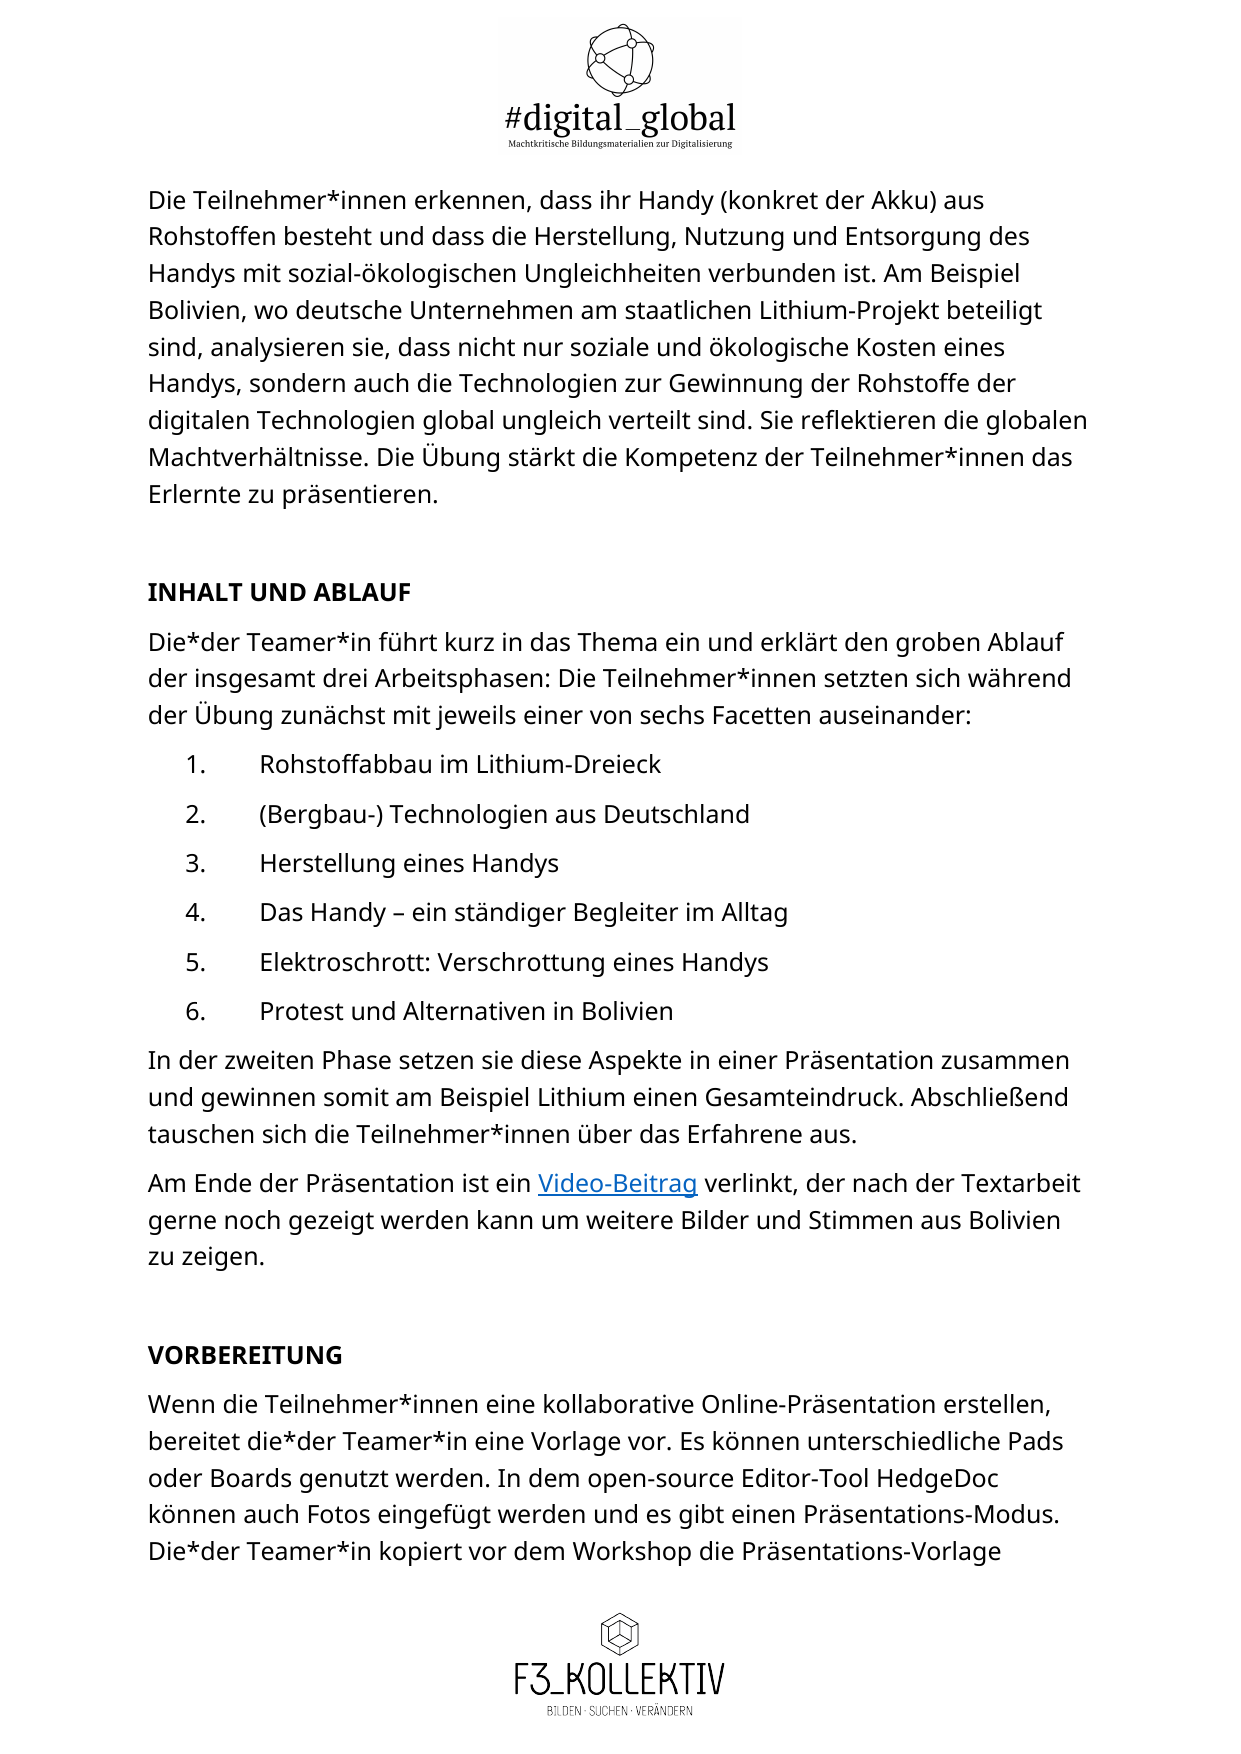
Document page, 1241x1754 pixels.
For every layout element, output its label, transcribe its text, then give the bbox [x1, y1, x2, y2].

list Rohstoffabbau im Lithium-Dreieck [185, 747, 1093, 781]
text Die*der Teamer*in führt kurz in das Thema ein und erklärt den groben Ablauf der insgesamt drei Arbeitsphasen: Die Teilnehmer*innen setzten sich während der Übung zunächst mit jeweils einer von sechs Facetten auseinander: [148, 624, 1093, 732]
text inhalt und ablauf [148, 575, 1093, 609]
list Protest und Alternativen in Bolivien [185, 993, 1093, 1027]
text In der zweiten Phase setzen sie diese Aspekte in einer Präsentation zusammen und gewinnen somit am Beispiel Lithium einen Gesamteindruck. Abschließend tauschen sich die Teilnehmer*innen über das Erfahrene aus. [148, 1043, 1093, 1150]
list (Bergbau-) Technologien aus Deutschland [185, 796, 1093, 830]
picture [498, 17, 743, 155]
text Die Teilnehmer*innen erkennen, dass ihr Handy (konkret der Akku) aus Rohstoffen besteht und dass die Herstellung, Nutzung und Entsorgung des Handys mit sozial-ökologischen Ungleichheiten verbunden ist. Am Beispiel Bolivien, wo deutsche Unternehmen am staatlichen Lithium-Projekt beteiligt sind, analysieren sie, dass nicht nur soziale und ökologische Kosten eines Handys, sondern auch die Technologien zur Gewinnung der Rohstoffe der digitalen Technologien global ungleich verteilt sind. Sie reflektieren die globalen Machtverhältnisse. Die Übung stärkt die Kompetenz der Teilnehmer*innen das Erlernte zu präsentieren. [148, 182, 1093, 511]
picture [509, 1607, 731, 1722]
list Elektroschrott: Verschrottung eines Handys [185, 944, 1093, 978]
text Am Ende der Präsentation ist ein Video-Beitrag verlinkt, der nach der Textarbeit gerne noch gezeigt werden kann um weitere Bilder und Stimmen aus Bolivien zu zeigen. [148, 1166, 1093, 1273]
list Das Handy – ein ständiger Begleiter im Alltag [185, 895, 1093, 929]
list Herstellung eines Handys [185, 846, 1093, 880]
text Vorbereitung [148, 1338, 1093, 1372]
